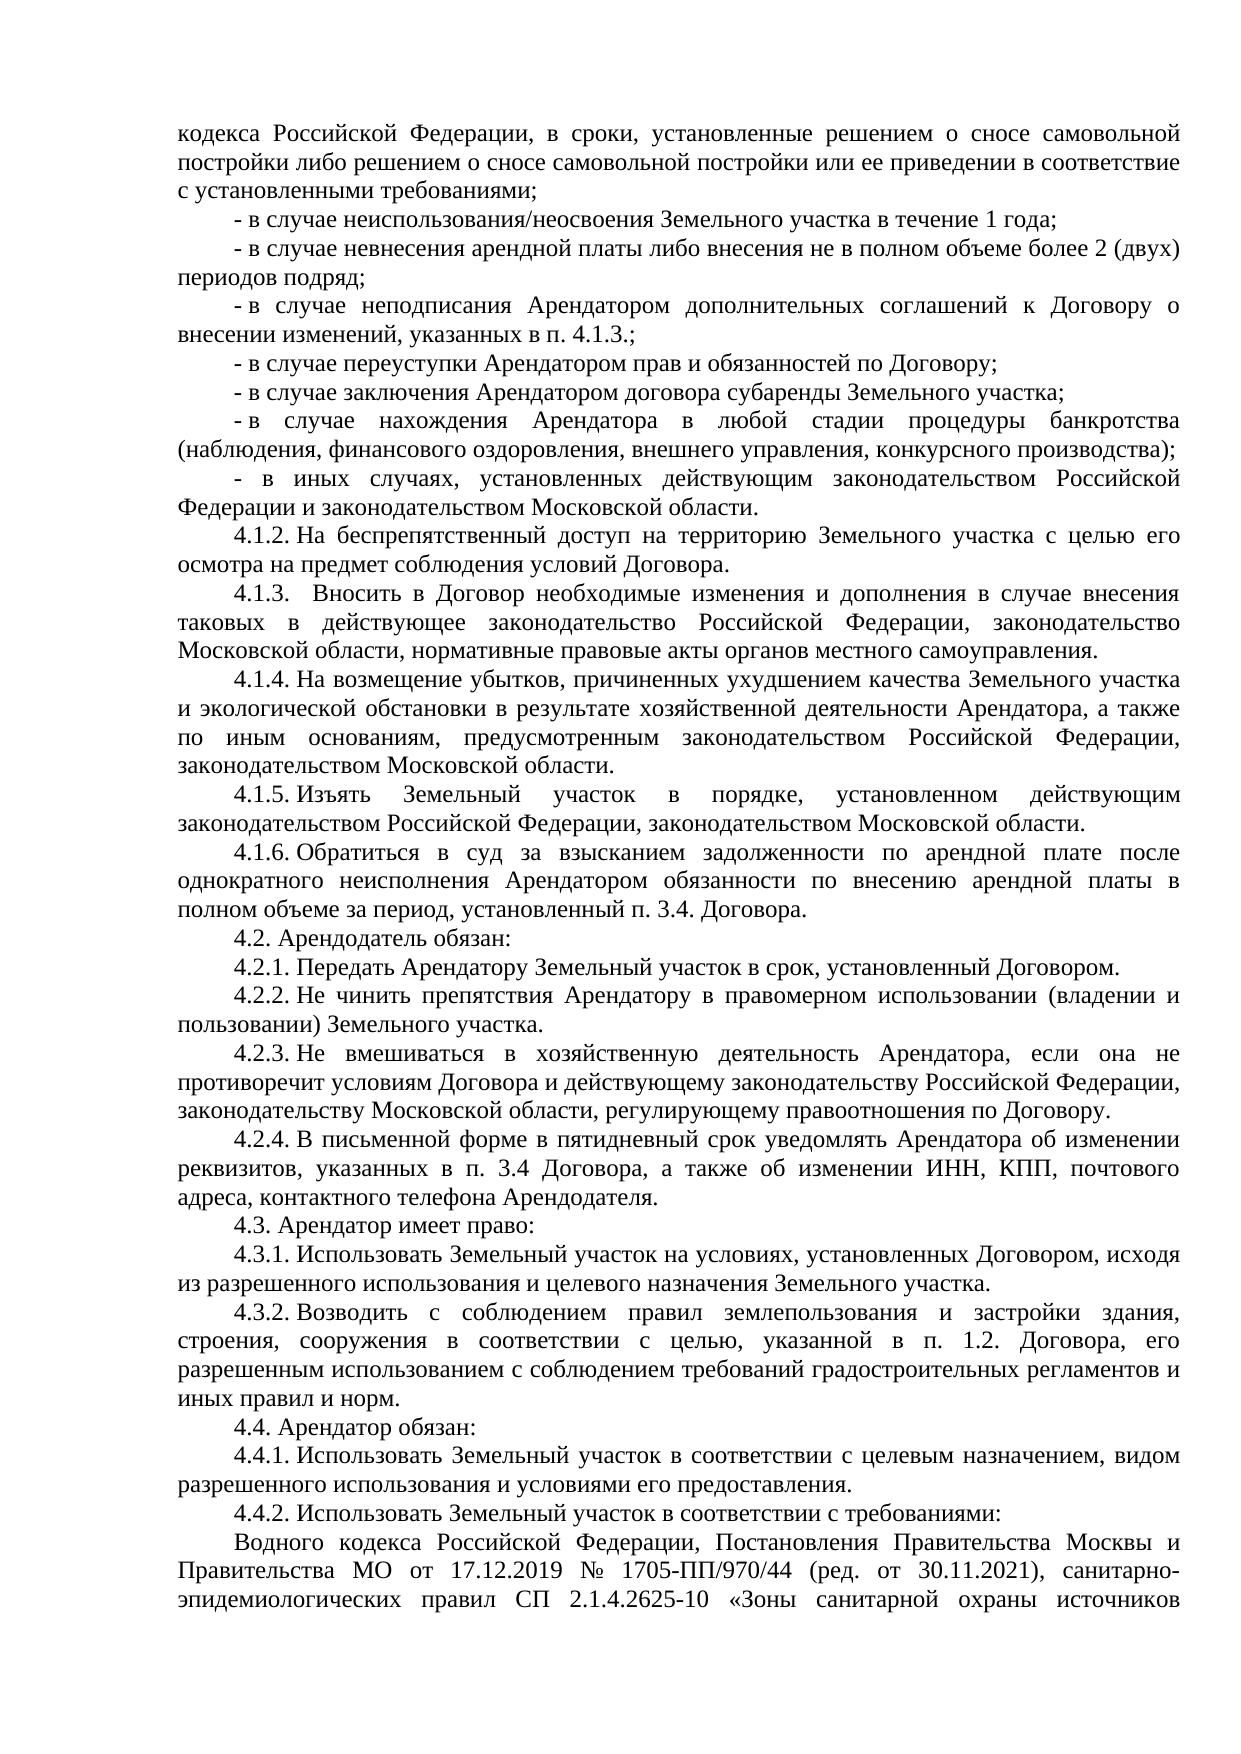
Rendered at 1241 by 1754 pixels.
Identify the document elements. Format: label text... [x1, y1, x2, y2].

text - в случае нахождения Арендатора в любой стадии процедуры банкротства (наблюдения, финансового оздоровления, внешнего управления, конкурсного производства); [177, 406, 1181, 463]
text - в случае переуступки Арендатором прав и обязанностей по Договору; [177, 348, 1181, 377]
text 4.1.4. На возмещение убытков, причиненных ухудшением качества Земельного участка и экологической обстановки в результате хозяйственной деятельности Арендатора, а также по иным основаниям, предусмотренным законодательством Российской Федерации, законодательством Московской области. [177, 664, 1181, 779]
text 4.3. Арендатор имеет право: [177, 1211, 1181, 1239]
text 4.4. Арендатор обязан: [177, 1412, 1181, 1441]
text - в случае неподписания Арендатором дополнительных соглашений к Договору о внесении изменений, указанных в п. 4.1.3.; [177, 291, 1181, 348]
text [177, 118, 1181, 204]
text 4.4.1. Использовать Земельный участок в соответствии с целевым назначением, видом разрешенного использования и условиями его предоставления. [177, 1441, 1181, 1498]
text 4.2.4. В письменной форме в пятидневный срок уведомлять Арендатора об изменении реквизитов, указанных в п. 3.4 Договора, а также об изменении ИНН, КПП, почтового адреса, контактного телефона Арендодателя. [177, 1124, 1181, 1211]
text - в иных случаях, установленных действующим законодательством Российской Федерации и законодательством Московской области. [177, 463, 1181, 521]
text 4.1.3. Вносить в Договор необходимые изменения и дополнения в случае внесения таковых в действующее законодательство Российской Федерации, законодательство Московской области, нормативные правовые акты органов местного самоуправления. [177, 578, 1181, 664]
text 4.1.6. Обратиться в суд за взысканием задолженности по арендной плате после однократного неисполнения Арендатором обязанности по внесению арендной платы в полном объеме за период, установленный п. 3.4. Договора. [177, 837, 1181, 923]
text 4.2.3. Не вмешиваться в хозяйственную деятельность Арендатора, если она не противоречит условиям Договора и действующему законодательству Российской Федерации, законодательству Московской области, регулирующему правоотношения по Договору. [177, 1038, 1181, 1124]
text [177, 1527, 1181, 1613]
text 4.2. Арендодатель обязан: [177, 923, 1181, 952]
text 4.4.2. Использовать Земельный участок в соответствии с требованиями: [177, 1498, 1181, 1527]
text 4.3.2. Возводить с соблюдением правил землепользования и застройки здания, строения, сооружения в соответствии с целью, указанной в п. 1.2. Договора, его разрешенным использованием с соблюдением требований градостроительных регламентов и иных правил и норм. [177, 1297, 1181, 1412]
text - в случае заключения Арендатором договора субаренды Земельного участка; [177, 377, 1181, 406]
text 4.3.1. Использовать Земельный участок на условиях, установленных Договором, исходя из разрешенного использования и целевого назначения Земельного участка. [177, 1239, 1181, 1297]
text - в случае неиспользования/неосвоения Земельного участка в течение 1 года; [177, 204, 1181, 233]
text 4.1.5. Изъять Земельный участок в порядке, установленном действующим законодательством Российской Федерации, законодательством Московской области. [177, 779, 1181, 837]
text 4.2.1. Передать Арендатору Земельный участок в срок, установленный Договором. [177, 952, 1181, 981]
text 4.2.2. Не чинить препятствия Арендатору в правомерном использовании (владении и пользовании) Земельного участка. [177, 981, 1181, 1038]
text 4.1.2. На беспрепятственный доступ на территорию Земельного участка с целью его осмотра на предмет соблюдения условий Договора. [177, 521, 1181, 578]
text - в случае невнесения арендной платы либо внесения не в полном объеме более 2 (двух) периодов подряд; [177, 233, 1181, 291]
